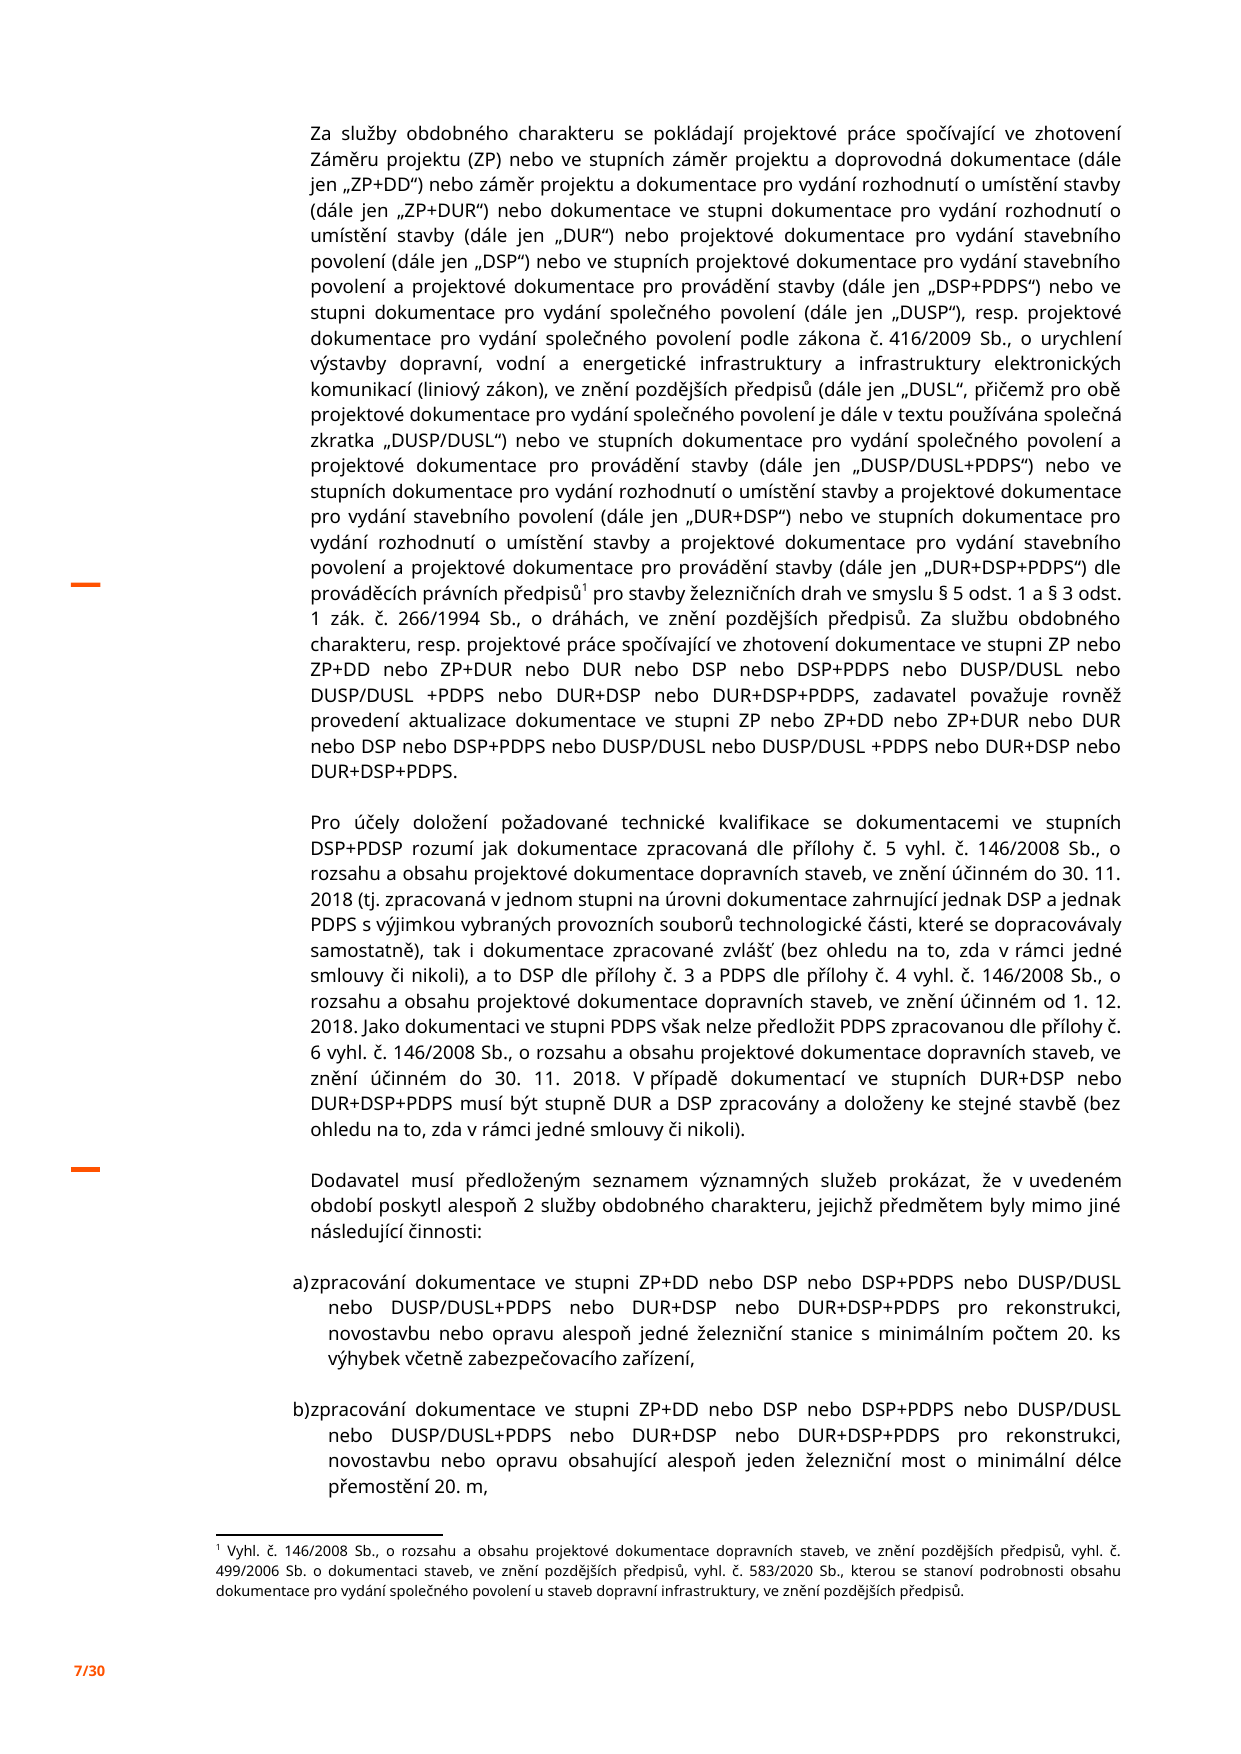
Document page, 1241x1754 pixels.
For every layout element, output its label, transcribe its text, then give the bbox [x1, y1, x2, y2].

text Za služby obdobného charakteru se pokládají projektové práce spočívající ve zhotovení Záměru projektu (ZP) nebo ve stupních záměr projektu a doprovodná dokumentace (dále jen „ZP+DD“) nebo záměr projektu a dokumentace pro vydání rozhodnutí o umístění stavby (dále jen „ZP+DUR“) nebo dokumentace ve stupni dokumentace pro vydání rozhodnutí o umístění stavby (dále jen „DUR“) nebo projektové dokumentace pro vydání stavebního povolení (dále jen „DSP“) nebo ve stupních projektové dokumentace pro vydání stavebního povolení a projektové dokumentace pro provádění stavby (dále jen „DSP+PDPS“) nebo ve stupni dokumentace pro vydání společného povolení (dále jen „DUSP“), resp. projektové dokumentace pro vydání společného povolení podle zákona č. 416/2009 Sb., o urychlení výstavby dopravní, vodní a energetické infrastruktury a infrastruktury elektronických komunikací (liniový zákon), ve znění pozdějších předpisů (dále jen „DUSL“, přičemž pro obě projektové dokumentace pro vydání společného povolení je dále v textu používána společná zkratka „DUSP/DUSL“) nebo ve stupních dokumentace pro vydání společného povolení a projektové dokumentace pro provádění stavby (dále jen „DUSP/DUSL+PDPS“) nebo ve stupních dokumentace pro vydání rozhodnutí o umístění stavby a projektové dokumentace pro vydání stavebního povolení (dále jen „DUR+DSP“) nebo ve stupních dokumentace pro vydání rozhodnutí o umístění stavby a projektové dokumentace pro vydání stavebního povolení a projektové dokumentace pro provádění stavby (dále jen „DUR+DSP+PDPS“) dle prováděcích právních předpisů pro stavby železničních drah ve smyslu § 5 odst. 1 a § 3 odst. 1 zák. č. 266/1994 Sb., o dráhách, ve znění pozdějších předpisů. Za službu obdobného charakteru, resp. projektové práce spočívající ve zhotovení dokumentace ve stupni ZP nebo ZP+DD nebo ZP+DUR nebo DUR nebo DSP nebo DSP+PDPS nebo DUSP/DUSL nebo DUSP/DUSL +PDPS nebo DUR+DSP nebo DUR+DSP+PDPS, zadavatel považuje rovněž provedení aktualizace dokumentace ve stupni ZP nebo ZP+DD nebo ZP+DUR nebo DUR nebo DSP nebo DSP+PDPS nebo DUSP/DUSL nebo DUSP/DUSL +PDPS nebo DUR+DSP nebo DUR+DSP+PDPS. [310, 121, 1122, 784]
list zpracování dokumentace ve stupni ZP+DD nebo DSP nebo DSP+PDPS nebo DUSP/DUSL nebo DUSP/DUSL+PDPS nebo DUR+DSP nebo DUR+DSP+PDPS pro rekonstrukci, novostavbu nebo opravu alespoň jedné železniční stanice s minimálním počtem 20. ks výhybek včetně zabezpečovacího zařízení, [292, 1269, 1122, 1371]
text Dodavatel musí předloženým seznamem významných služeb prokázat, že v uvedeném období poskytl alespoň 2 služby obdobného charakteru, jejichž předmětem byly mimo jiné následující činnosti: [310, 1167, 1122, 1243]
list zpracování dokumentace ve stupni ZP+DD nebo DSP nebo DSP+PDPS nebo DUSP/DUSL nebo DUSP/DUSL+PDPS nebo DUR+DSP nebo DUR+DSP+PDPS pro rekonstrukci, novostavbu nebo opravu obsahující alespoň jeden železniční most o minimální délce přemostění 20. m, [292, 1397, 1122, 1499]
text Pro účely doložení požadované technické kvalifikace se dokumentacemi ve stupních DSP+PDSP rozumí jak dokumentace zpracovaná dle přílohy č. 5 vyhl. č. 146/2008 Sb., o rozsahu a obsahu projektové dokumentace dopravních staveb, ve znění účinném do 30. 11. 2018 (tj. zpracovaná v jednom stupni na úrovni dokumentace zahrnující jednak DSP a jednak PDPS s výjimkou vybraných provozních souborů technologické části, které se dopracovávaly samostatně), tak i dokumentace zpracované zvlášť (bez ohledu na to, zda v rámci jedné smlouvy či nikoli), a to DSP dle přílohy č. 3 a PDPS dle přílohy č. 4 vyhl. č. 146/2008 Sb., o rozsahu a obsahu projektové dokumentace dopravních staveb, ve znění účinném od 1. 12. 2018. Jako dokumentaci ve stupni PDPS však nelze předložit PDPS zpracovanou dle přílohy č. 6 vyhl. č. 146/2008 Sb., o rozsahu a obsahu projektové dokumentace dopravních staveb, ve znění účinném do 30. 11. 2018. V případě dokumentací ve stupních DUR+DSP nebo DUR+DSP+PDPS musí být stupně DUR a DSP zpracovány a doloženy ke stejné stavbě (bez ohledu na to, zda v rámci jedné smlouvy či nikoli). [310, 810, 1122, 1141]
